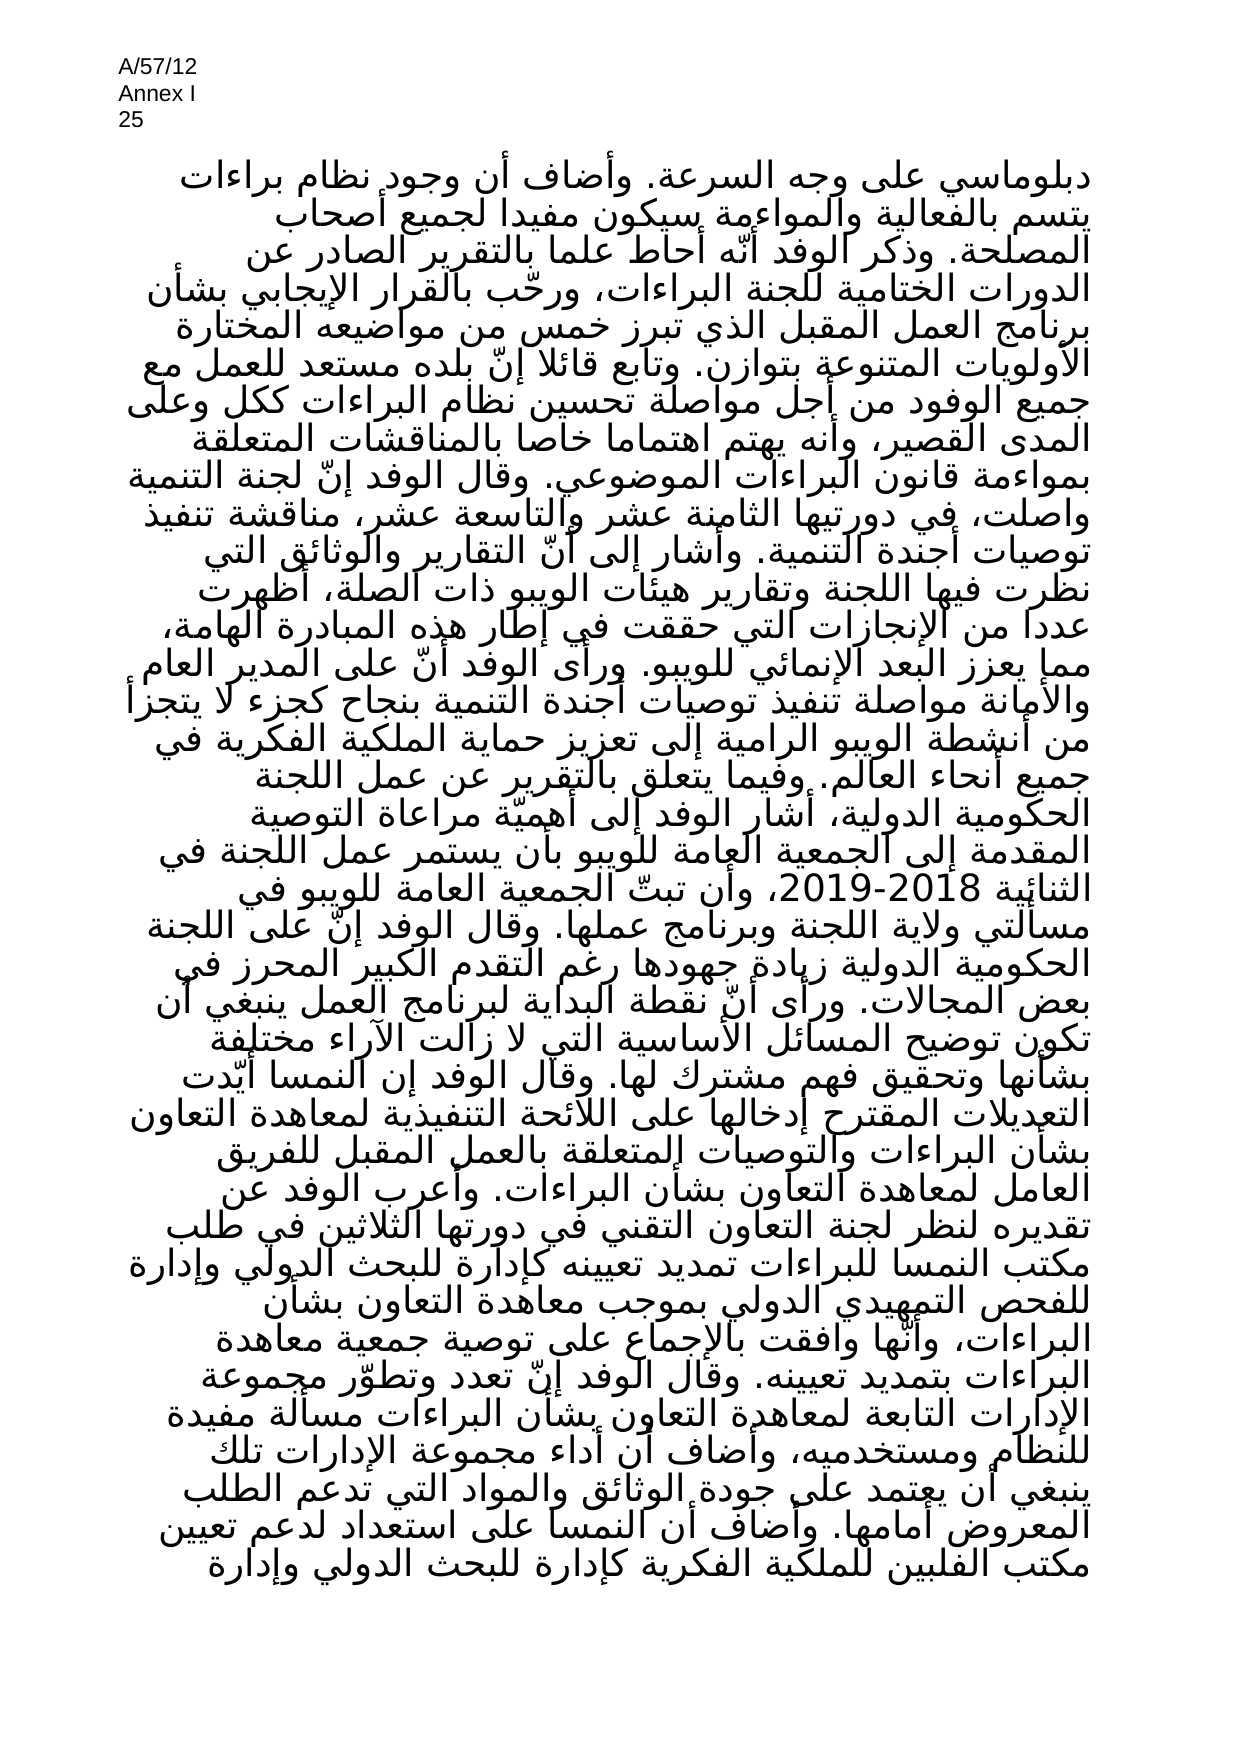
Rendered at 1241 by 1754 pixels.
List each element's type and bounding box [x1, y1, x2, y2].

text [118, 158, 1092, 1583]
